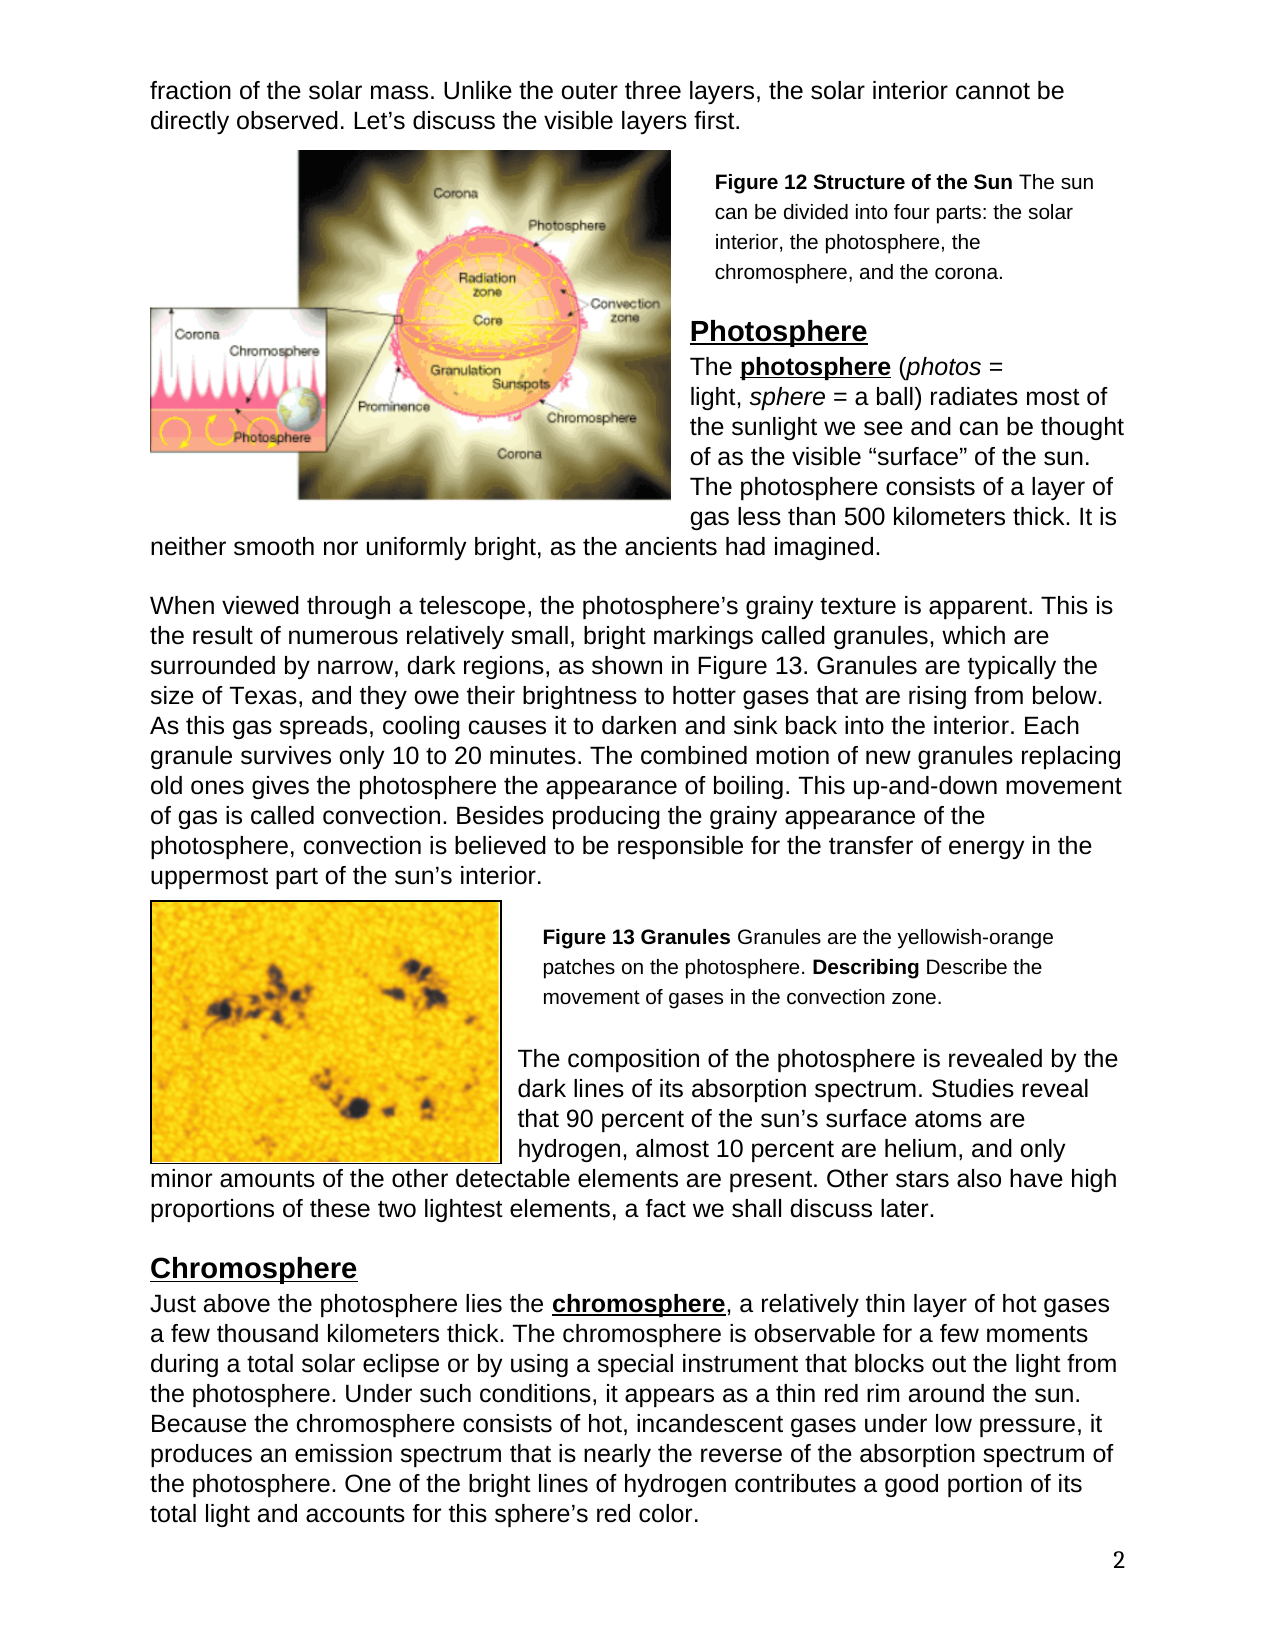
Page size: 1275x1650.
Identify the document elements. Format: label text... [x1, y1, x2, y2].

text The outermost portion of the solar atmosphere, the corona (corona = crown) is very weak and, as with the chromosphere, is visible only when the brilliant photosphere is covered. This envelope of ionized gases normally extends a million kilometers from the sun and produces a glow about half as bright as the full moon. [150, 1382, 1125, 1502]
text Figure 13 Granules Granules are the yellowish-orange patches on the photosphere. Describing Describe the movement of gases in the convection zone. [502, 620, 1100, 680]
text Photosphere [150, 105, 1125, 138]
text When viewed through a telescope, the photosphere’s grainy texture is apparent. This is the result of numerous relatively small, bright markings called granules, which are surrounded by narrow, dark regions, as shown in Figure 13. Granules are typically the size of Texas, and they owe their brightness to hotter gases that are rising from below. As this gas spreads, cooling causes it to darken and sink back into the interior. Each granule survives only 10 to 20 minutes. The combined motion of new granules replacing old ones gives the photosphere the appearance of boiling. This up-and-down movement of gas is called convection. Besides producing the grainy appearance of the photosphere, convection is believed to be responsible for the transfer of energy in the uppermost part of the sun’s interior. [150, 291, 1125, 591]
text Just above the photosphere lies the chromosphere, a relatively thin layer of hot gases a few thousand kilometers thick. The chromosphere is observable for a few moments during a total solar eclipse or by using a special instrument that blocks out the light from the photosphere. Under such conditions, it appears as a thin red rim around the sun. Because the chromosphere consists of hot, incandescent gases under low pressure, it produces an emission spectrum that is nearly the reverse of the absorption spectrum of the photosphere. One of the bright lines of hydrogen contributes a good portion of its total light and accounts for this sphere’s red color. [150, 929, 1125, 1169]
text Chromosphere [150, 892, 1125, 926]
text Figure 14 Chromosphere The chromosphere is a thin layer of hot gases that appears as a red rim around the sun. [175, 1285, 1100, 1345]
text The composition of the photosphere is revealed by the dark lines of its absorption spectrum. Studies reveal that 90 percent of the sun’s surface atoms are hydrogen, almost 10 percent are helium, and only minor amounts of the other detectable elements are present. Other stars also have high proportions of these two lightest elements, a fact we shall discuss later. [152, 713, 500, 863]
text The photosphere (photos = light, sphere = a ball) radiates most of the sunlight we see and can be thought of as the visible “surface” of the sun. The photosphere consists of a layer of gas less than 500 kilometers thick. It is neither smooth nor uniformly bright, as the ancients had imagined. [150, 142, 1125, 262]
text Figure 13 Granules Granules are the yellowish-orange patches on the photosphere. Describing Describe the movement of gases in the convection zone. [175, 620, 500, 680]
text Corona [150, 1345, 1125, 1379]
text The composition of the photosphere is revealed by the dark lines of its absorption spectrum. Studies reveal that 90 percent of the sun’s surface atoms are hydrogen, almost 10 percent are helium, and only minor amounts of the other detectable elements are present. Other stars also have high proportions of these two lightest elements, a fact we shall discuss later. [502, 713, 1125, 863]
